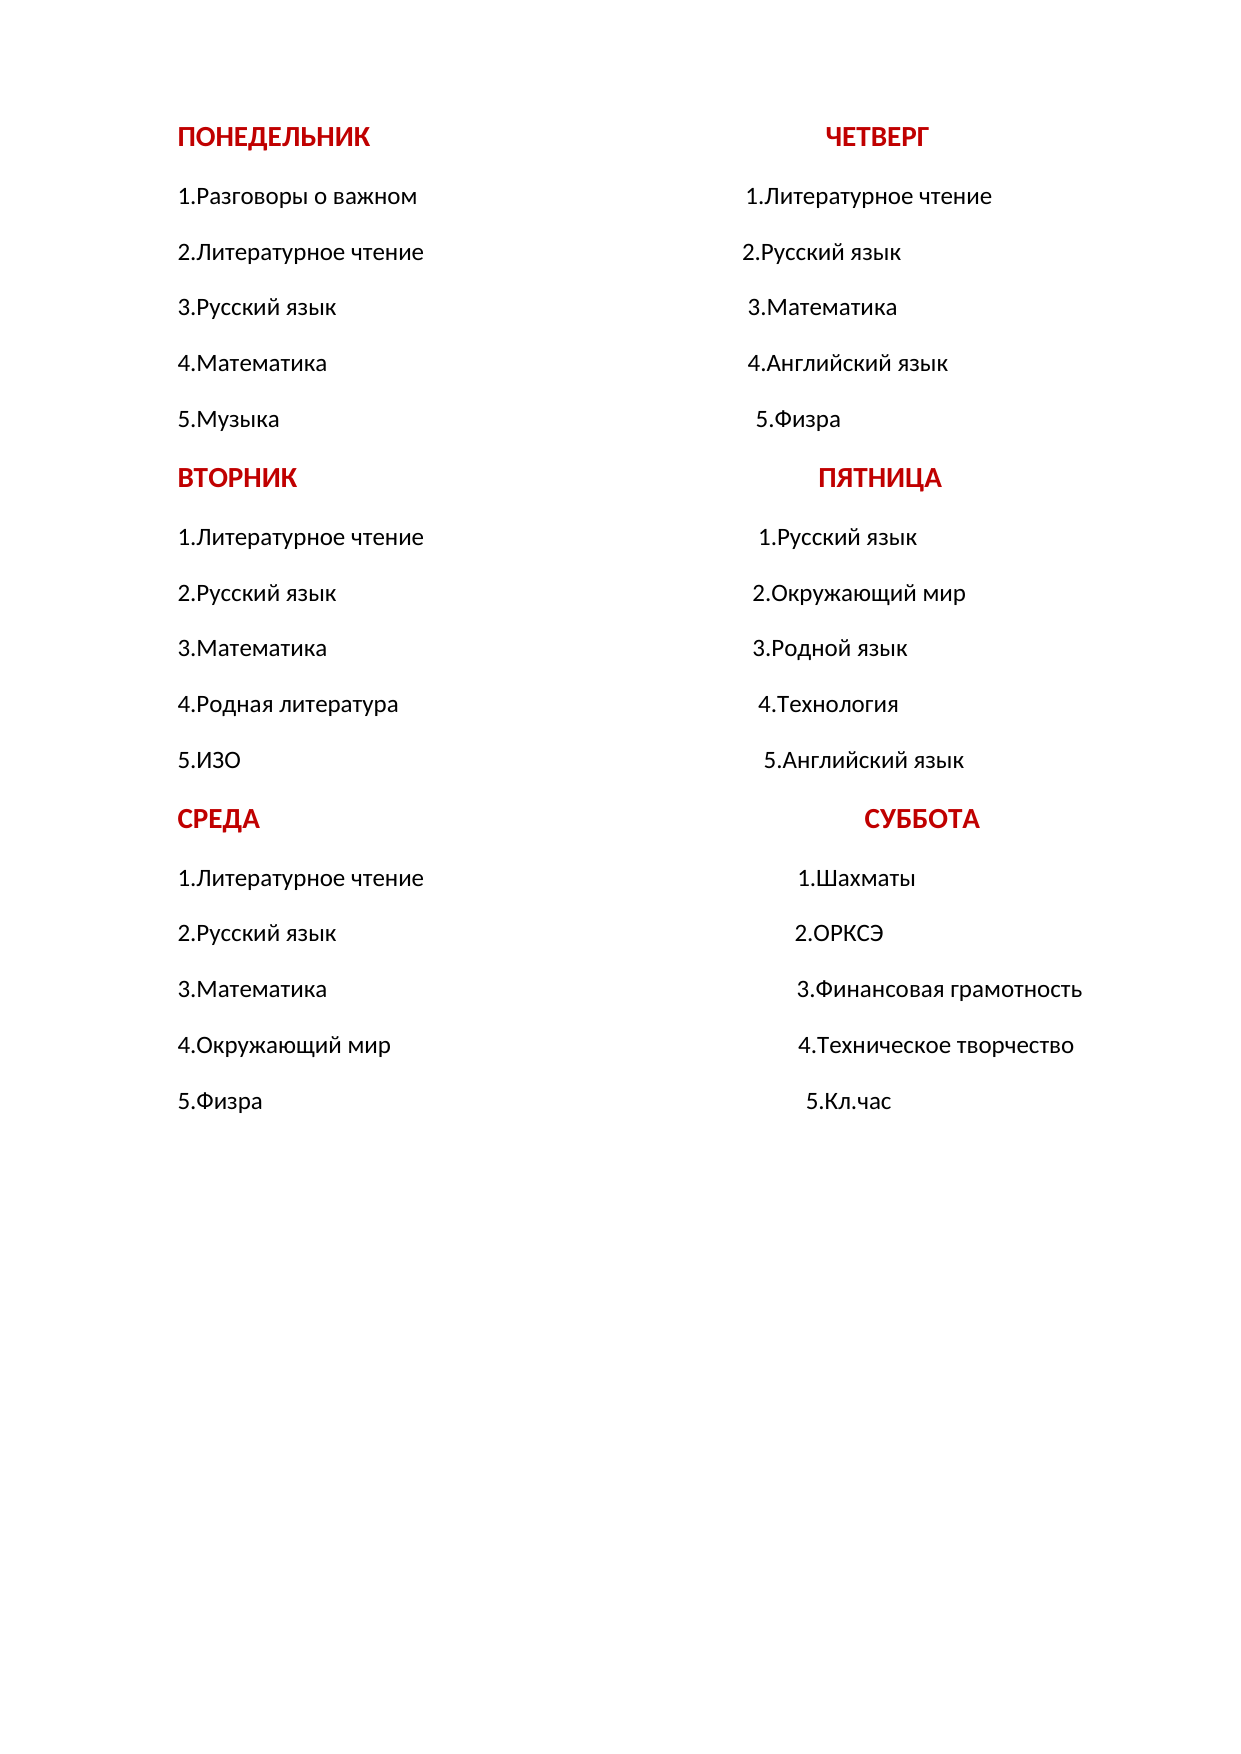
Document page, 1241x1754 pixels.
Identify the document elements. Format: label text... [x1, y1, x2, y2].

text 1.Литературное чтение 1.Шахматы [177, 862, 1152, 892]
text 3.Русский язык 3.Математика [177, 292, 1152, 322]
text 4.Математика 4.Английский язык [177, 347, 1152, 378]
text 4.Окружающий мир 4.Техническое творчество [177, 1029, 1152, 1060]
text 5.Музыка 5.Физра [177, 403, 1152, 434]
text 5.ИЗО 5.Английский язык [177, 744, 1152, 775]
text 2.Русский язык 2.Окружающий мир [177, 577, 1152, 607]
text СРЕДА СУББОТА [177, 800, 1152, 836]
text 1.Литературное чтение 1.Русский язык [177, 521, 1152, 551]
text 3.Математика 3.Финансовая грамотность [177, 973, 1152, 1004]
text 5.Физра 5.Кл.час [177, 1085, 1152, 1116]
text 2.Литературное чтение 2.Русский язык [177, 236, 1152, 266]
text 4.Родная литература 4.Технология [177, 688, 1152, 719]
text 3.Математика 3.Родной язык [177, 632, 1152, 663]
text ПОНЕДЕЛЬНИК ЧЕТВЕРГ [177, 118, 1152, 154]
text 1.Разговоры о важном 1.Литературное чтение [177, 180, 1152, 210]
text ВТОРНИК ПЯТНИЦА [177, 459, 1152, 495]
text 2.Русский язык 2.ОРКСЭ [177, 918, 1152, 948]
